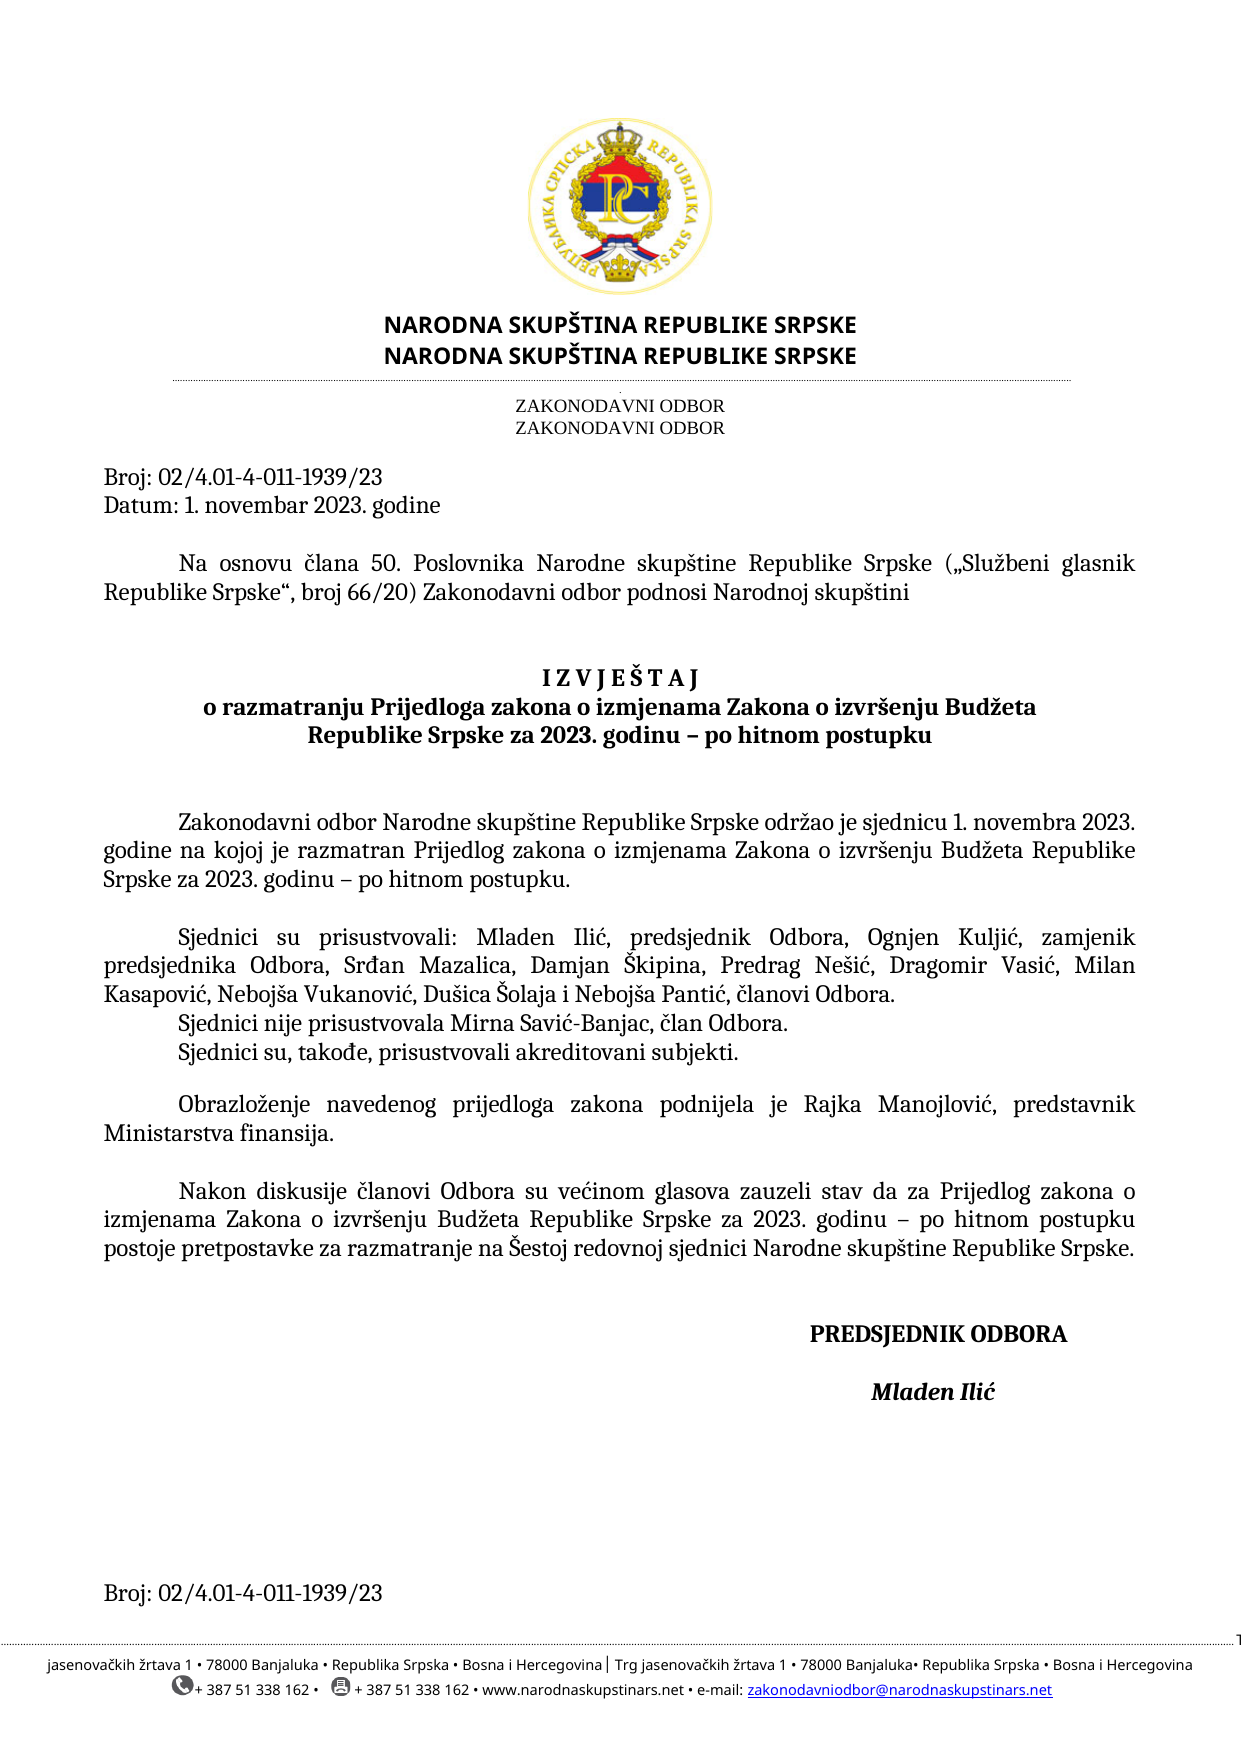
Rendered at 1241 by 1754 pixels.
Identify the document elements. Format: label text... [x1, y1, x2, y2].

text Nakon diskusije članovi Odbora su većinom glasova zauzeli stav da za Prijedlog zakona o izmjenama Zakona o izvršenju Budžeta Republike Srpske za 2023. godinu – po hitnom postupku postoje pretpostavke za razmatranje na Šestoj redovnoj sjednici Narodne skupštine Republike Srpske. [103, 1177, 1137, 1263]
text Mladen Ilić [103, 1378, 1137, 1407]
text Na osnovu člana 50. Poslovnika Narodne skupštine Republike Srpske („Službeni glasnik Republike Srpske“, broj 66/20) Zakonodavni odbor podnosi Narodnoj skupštini [103, 549, 1137, 606]
text Republike Srpske za 2023. godinu – po hitnom postupku [103, 721, 1137, 750]
text o razmatranju Prijedloga zakona o izmjenama Zakona o izvršenju Budžeta [103, 692, 1137, 721]
text Datum: 1. novembar 2023. godine [103, 491, 1137, 520]
text Broj: 02/4.01-4-011-1939/23 [103, 462, 1137, 491]
text I Z V J E Š T A J [103, 664, 1137, 692]
text PREDSJEDNIK ODBORA [103, 1320, 1137, 1349]
text Obrazloženje navedenog prijedloga zakona podnijela je Rajka Manojlović, predstavnik Ministarstva finansija. [103, 1090, 1137, 1148]
text Sjednici su prisustvovali: Mladen Ilić, predsjednik Odbora, Ognjen Kuljić, zamjenik predsjednika Odbora, Srđan Mazalica, Damjan Škipina, Predrag Nešić, Dragomir Vasić, Milan Kasapović, Nebojša Vukanović, Dušica Šolaja i Nebojša Pantić, članovi Odbora. [103, 922, 1137, 1009]
text Zakonodavni odbor Narodne skupštine Republike Srpske održao je sjednicu 1. novembra 2023. godine na kojoj je razmatran Prijedlog zakona o izmjenama Zakona o izvršenju Budžeta Republike Srpske za 2023. godinu – po hitnom postupku. [103, 807, 1137, 894]
text Sjednici nije prisustvovala Mirna Savić-Banjac, član Odbora. [103, 1009, 1137, 1037]
text Broj: 02/4.01-4-011-1939/23 [103, 1579, 1137, 1608]
text Sjednici su, takođe, prisustvovali akreditovani subjekti. [103, 1037, 1137, 1066]
